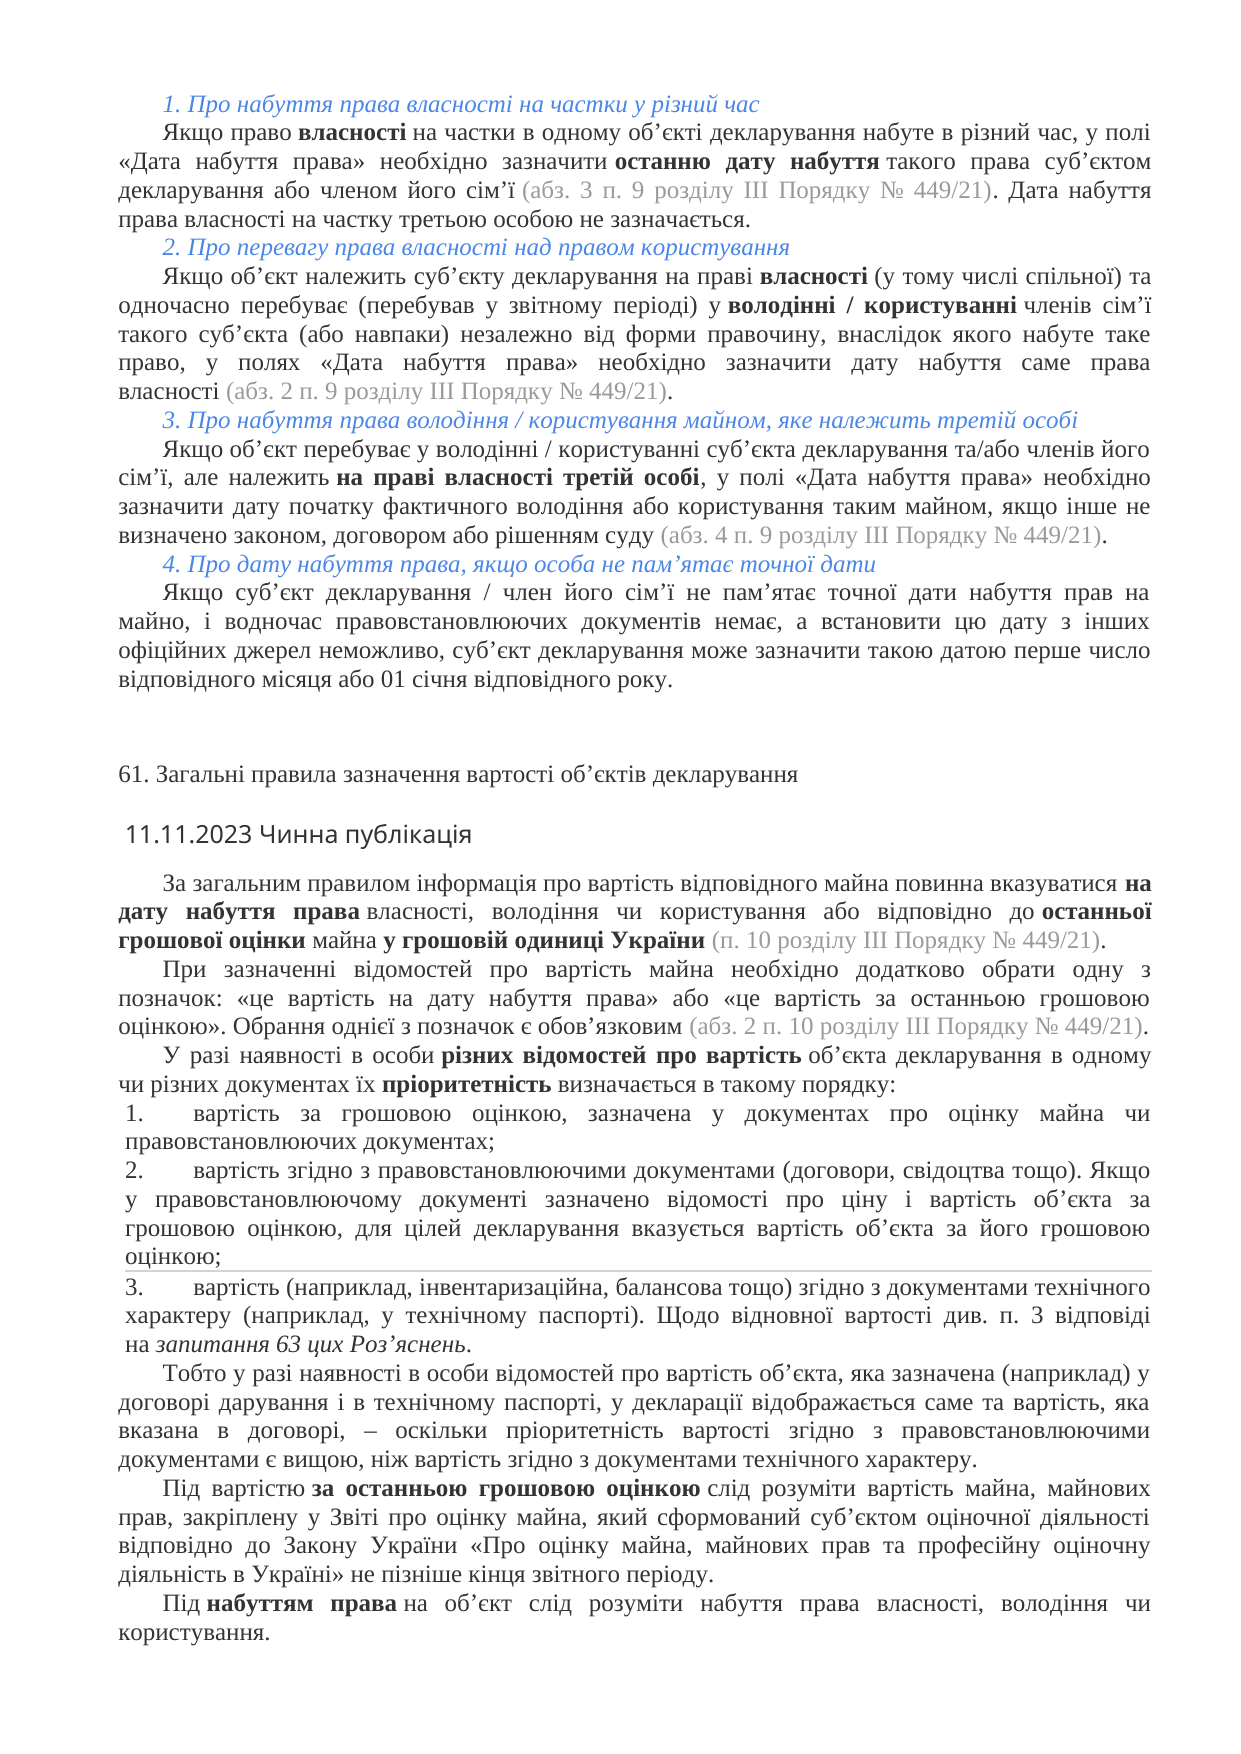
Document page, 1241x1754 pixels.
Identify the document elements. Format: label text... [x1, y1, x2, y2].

text Якщо об’єкт перебуває у володінні / користуванні суб’єкта декларування та/або членів його сім’ї, але належить на праві власності третій особі, у полі «Дата набуття права» необхідно зазначити дату початку фактичного володіння або користування таким майном, якщо інше не визначено законом, договором або рішенням суду (абз. 4 п. 9 розділу ІІІ Порядку № 449/21). [118, 434, 1152, 549]
text За загальним правилом інформація про вартість відповідного майна повинна вказуватися на дату набуття права власності, володіння чи користування або відповідно до останньої грошової оцінки майна у грошовій одиниці України (п. 10 розділу III Порядку № 449/21). [118, 868, 1152, 954]
text Під вартістю за останньою грошовою оцінкою слід розуміти вартість майна, майнових прав, закріплену у Звіті про оцінку майна, який сформований суб’єктом оціночної діяльності відповідно до Закону України «Про оцінку майна, майнових прав та професійну оціночну діяльність в Україні» не пізніше кінця звітного періоду. [118, 1473, 1152, 1588]
text Якщо право власності на частки в одному об’єкті декларування набуте в різний час, у полі «Дата набуття права» необхідно зазначити останню дату набуття такого права суб’єктом декларування або членом його сім’ї (абз. 3 п. 9 розділу ІІІ Порядку № 449/21). Дата набуття права власності на частку третьою особою не зазначається. [118, 117, 1152, 232]
text 61. Загальні правила зазначення вартості об’єктів декларування [118, 759, 1152, 788]
text 4. Про дату набуття права, якщо особа не пам’ятає точної дати [118, 549, 1152, 577]
text Тобто у разі наявності в особи відомостей про вартість об’єкта, яка зазначена (наприклад) у договорі дарування і в технічному паспорті, у декларації відображається саме та вартість, яка вказана в договорі, – оскільки пріоритетність вартості згідно з правовстановлюючими документами є вищою, ніж вартість згідно з документами технічного характеру. [118, 1358, 1152, 1473]
list вартість (наприклад, інвентаризаційна, балансова тощо) згідно з документами технічного характеру (наприклад, у технічному паспорті). Щодо відновної вартості див. п. 3 відповіді на запитання 63 цих Роз’яснень. [125, 1272, 1152, 1358]
list вартість згідно з правовстановлюючими документами (договори, свідоцтва тощо). Якщо у правовстановлюючому документі зазначено відомості про ціну і вартість об’єкта за грошовою оцінкою, для цілей декларування вказується вартість об’єкта за його грошовою оцінкою; [125, 1155, 1152, 1270]
text 2. Про перевагу права власності над правом користування [118, 232, 1152, 261]
text 3. Про набуття права володіння / користування майном, яке належить третій особі [118, 405, 1152, 434]
text 1. Про набуття права власності на частки у різний час [118, 89, 1152, 117]
text Якщо суб’єкт декларування / член його сім’ї не пам’ятає точної дати набуття прав на майно, і водночас правовстановлюючих документів немає, а встановити цю дату з інших офіційних джерел неможливо, суб’єкт декларування може зазначити такою датою перше число відповідного місяця або 01 січня відповідного року. [118, 577, 1152, 692]
text 11.11.2023 Чинна публікація [118, 817, 1152, 851]
list вартість за грошовою оцінкою, зазначена у документах про оцінку майна чи правовстановлюючих документах; [125, 1098, 1152, 1155]
text При зазначенні відомостей про вартість майна необхідно додатково обрати одну з позначок: «це вартість на дату набуття права» або «це вартість за останньою грошовою оцінкою». Обрання однієї з позначок є обов’язковим (абз. 2 п. 10 розділу III Порядку № 449/21). [118, 954, 1152, 1040]
text Під набуттям права на об’єкт слід розуміти набуття права власності, володіння чи користування. [118, 1588, 1152, 1646]
text Якщо об’єкт належить суб’єкту декларування на праві власності (у тому числі спільної) та одночасно перебуває (перебував у звітному періоді) у володінні / користуванні членів сім’ї такого суб’єкта (або навпаки) незалежно від форми правочину, внаслідок якого набуте таке право, у полях «Дата набуття права» необхідно зазначити дату набуття саме права власності (абз. 2 п. 9 розділу ІІІ Порядку № 449/21). [118, 261, 1152, 405]
text У разі наявності в особи різних відомостей про вартість об’єкта декларування в одному чи різних документах їх пріоритетність визначається в такому порядку: [118, 1040, 1152, 1098]
